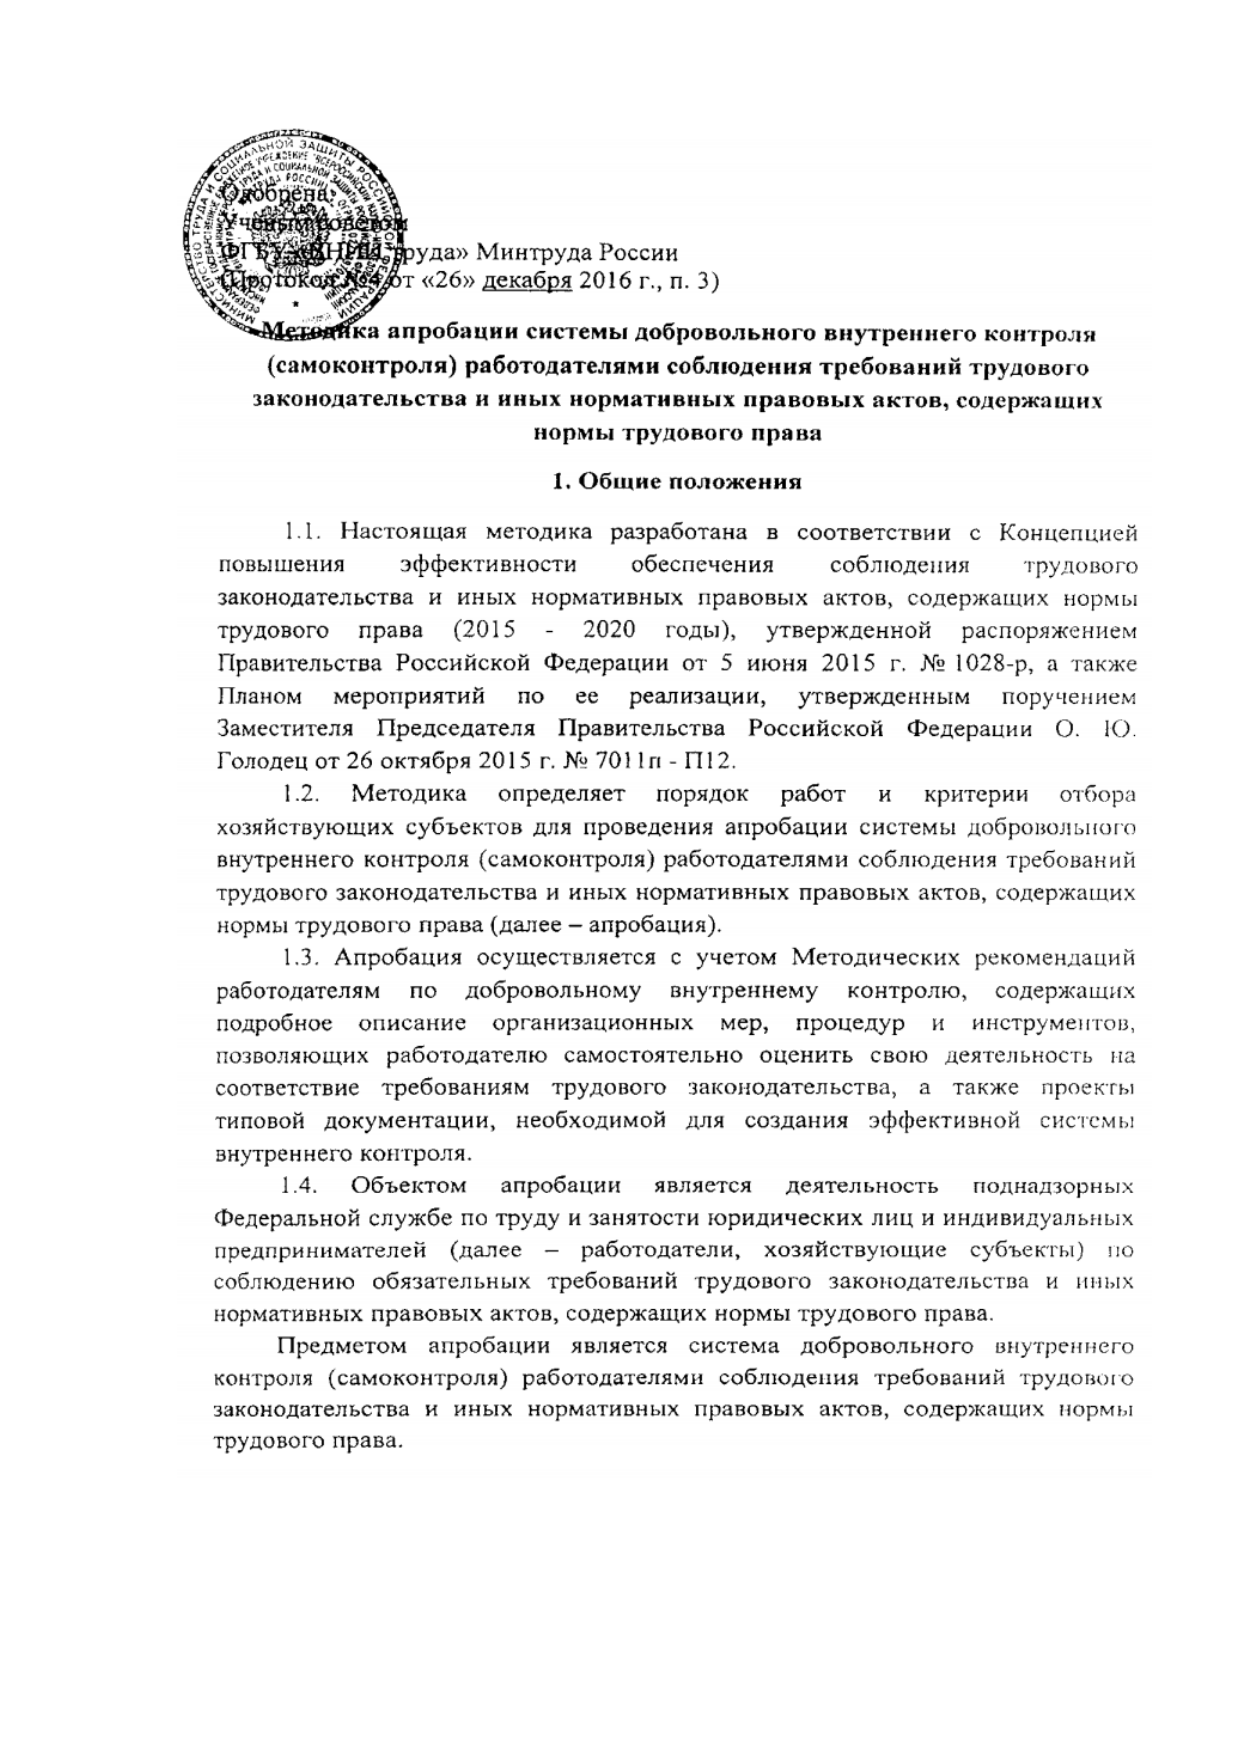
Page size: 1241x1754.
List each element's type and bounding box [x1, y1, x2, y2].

picture [177, 118, 1152, 1480]
